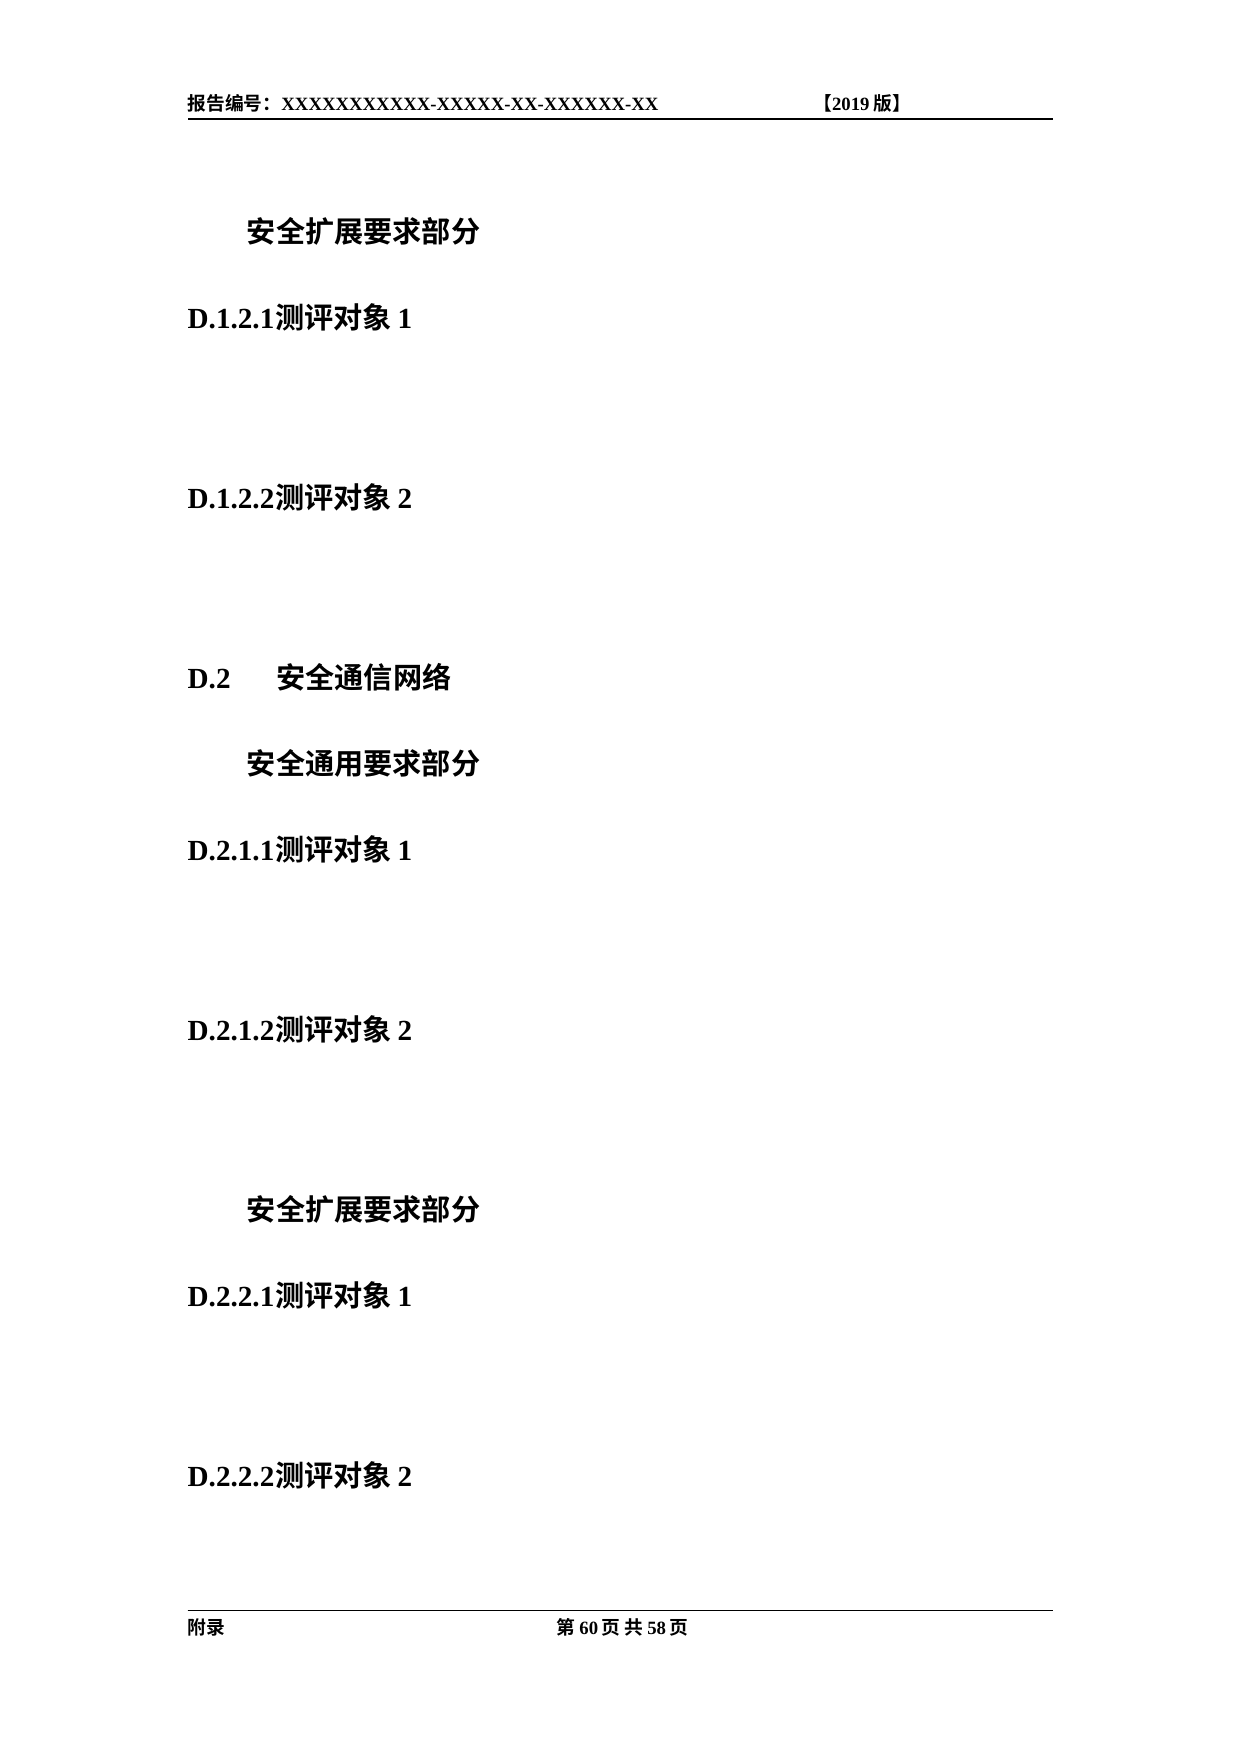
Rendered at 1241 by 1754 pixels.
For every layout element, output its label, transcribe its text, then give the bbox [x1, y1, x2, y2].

text 测评对象1 [187, 283, 1053, 348]
text 安全通用要求部分 [187, 729, 1053, 794]
text 测评对象2 [187, 995, 1053, 1060]
text 安全扩展要求部分 [187, 197, 1053, 262]
text 测评对象1 [187, 1261, 1053, 1326]
text 安全扩展要求部分 [187, 1175, 1053, 1240]
text 测评对象2 [187, 1441, 1053, 1506]
text 测评对象2 [187, 463, 1053, 528]
text 测评对象1 [187, 815, 1053, 880]
text 安全通信网络 [187, 643, 1053, 708]
